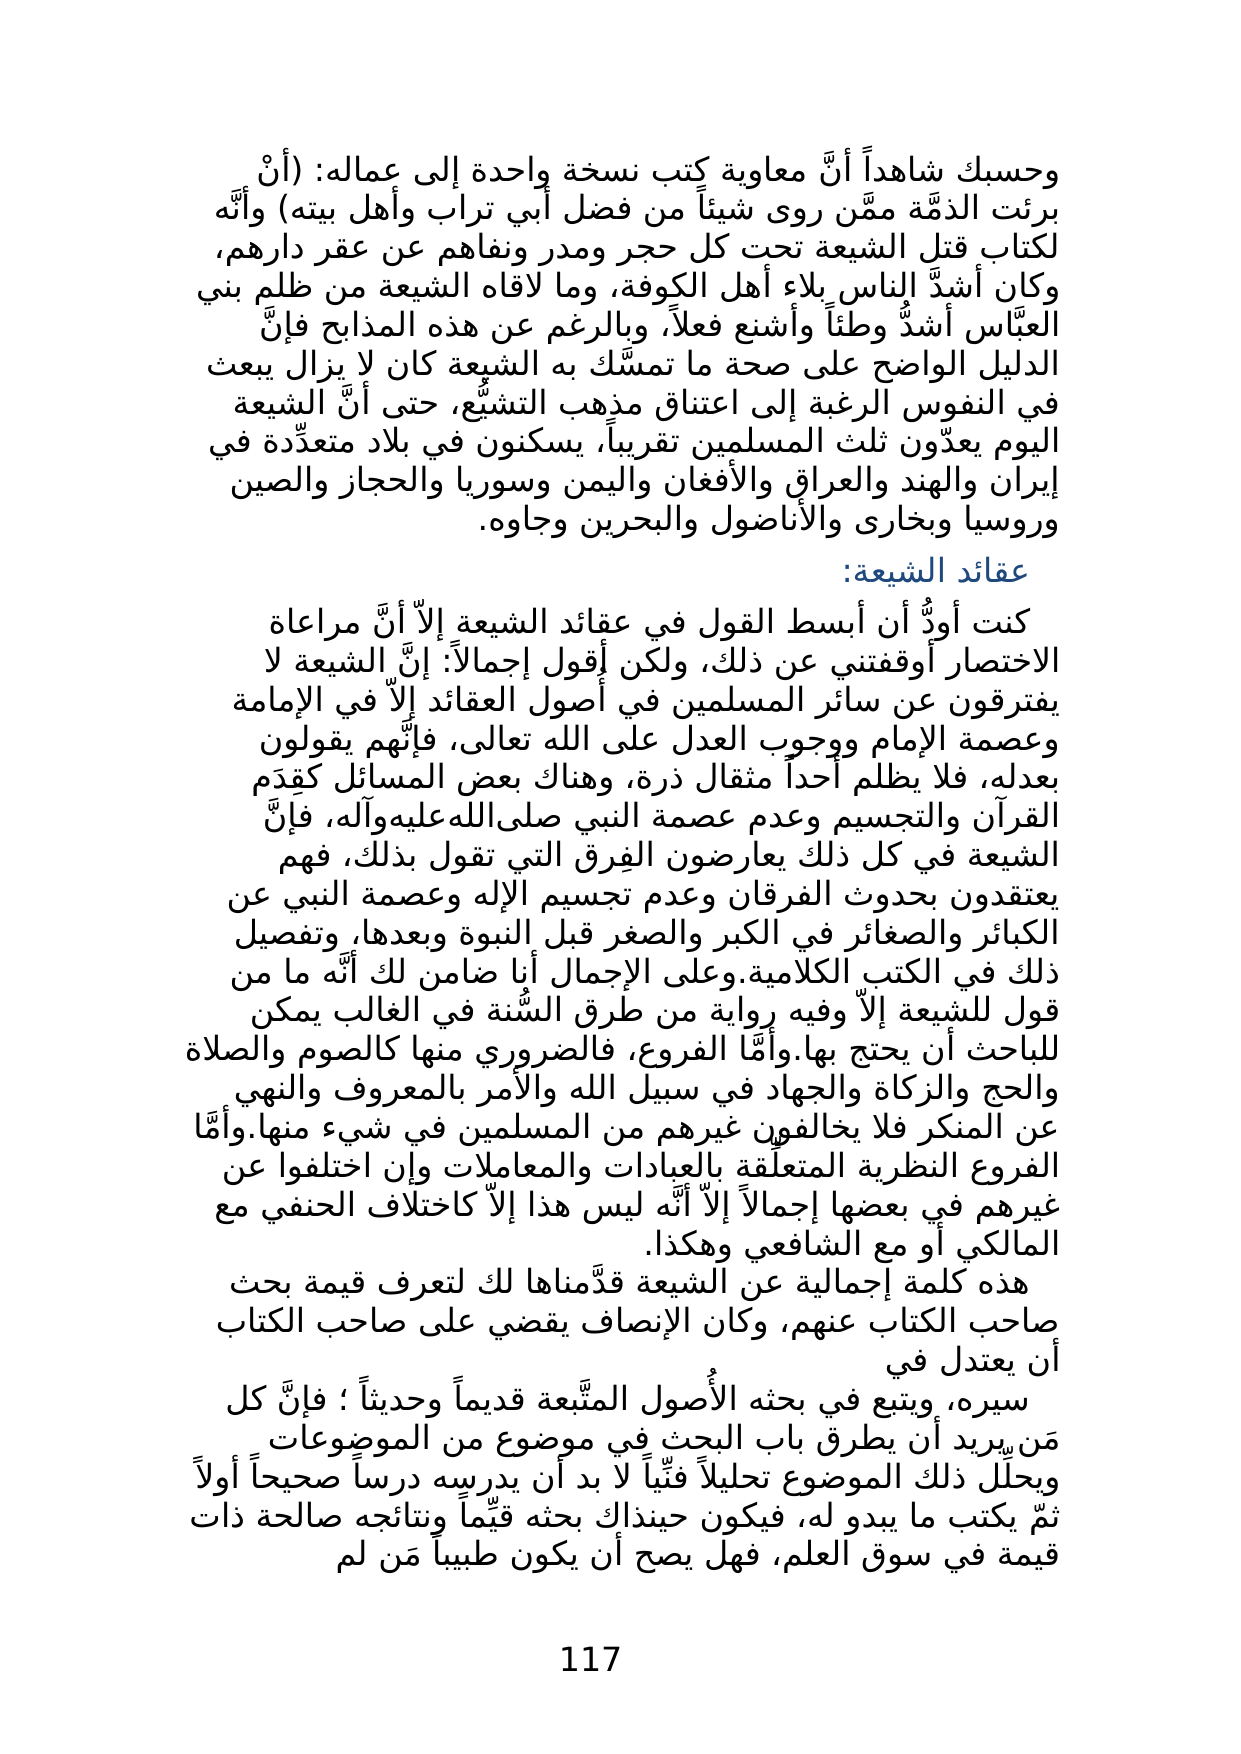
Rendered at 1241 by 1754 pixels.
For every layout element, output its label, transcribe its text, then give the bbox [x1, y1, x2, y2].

text سيره، ويتبع في بحثه الأُصول المتَّبعة قديماً وحديثاً ؛ فإنَّ كل مَن يريد أن يطرق باب البحث في موضوع من الموضوعات ويحلِّل ذلك الموضوع تحليلاً فنِّياً لا بد أن يدرسه درساً صحيحاً أولاً ثمّ يكتب ما يبدو له، فيكون حينذاك بحثه قيِّماً ونتائجه صالحة ذات قيمة في سوق العلم، فهل يصح أن يكون طبيباً مَن لم [180, 1379, 1060, 1574]
text هذه كلمة إجمالية عن الشيعة قدَّمناها لك لتعرف قيمة بحث صاحب الكتاب عنهم، وكان الإنصاف يقضي على صاحب الكتاب أن يعتدل في [180, 1263, 1060, 1379]
subtitle عقائد الشيعة: [180, 551, 1060, 590]
text وحسبك شاهداً أنَّ معاوية كتب نسخة واحدة إلى عماله: (أنْ برئت الذمَّة ممَّن روى شيئاً من فضل أبي تراب وأهل بيته) وأنَّه لكتاب قتل الشيعة تحت كل حجر ومدر ونفاهم عن عقر دارهم، وكان أشدَّ الناس بلاء أهل الكوفة، وما لاقاه الشيعة من ظلم بني العبَّاس أشدُّ وطئاً وأشنع فعلاً، وبالرغم عن هذه المذابح فإنَّ الدليل الواضح على صحة ما تمسَّك به الشيعة كان لا يزال يبعث في النفوس الرغبة إلى اعتناق مذهب التشيُّع، حتى أنَّ الشيعة اليوم يعدّون ثلث المسلمين تقريباً، يسكنون في بلاد متعدِّدة في إيران والهند والعراق والأفغان واليمن وسوريا والحجاز والصين وروسيا وبخارى والأناضول والبحرين وجاوه. [180, 150, 1060, 538]
text كنت أودُّ أن أبسط القول في عقائد الشيعة إلاّ أنَّ مراعاة الاختصار أوقفتني عن ذلك، ولكن أقول إجمالاً: إنَّ الشيعة لا يفترقون عن سائر المسلمين في أُصول العقائد إلاّ في الإمامة وعصمة الإمام ووجوب العدل على الله تعالى، فإنَّهم يقولون بعدله، فلا يظلم أحداً مثقال ذرة، وهناك بعض المسائل كقِدَم القرآن والتجسيم وعدم عصمة النبي صلى‌الله‌عليه‌وآله، فإنَّ الشيعة في كل ذلك يعارضون الفِرق التي تقول بذلك، فهم يعتقدون بحدوث الفرقان وعدم تجسيم الإله وعصمة النبي عن الكبائر والصغائر في الكبر والصغر قبل النبوة وبعدها، وتفصيل ذلك في الكتب الكلامية.وعلى الإجمال أنا ضامن لك أنَّه ما من قول للشيعة إلاّ وفيه رواية من طرق السُّنة في الغالب يمكن للباحث أن يحتج بها.وأمَّا الفروع، فالضروري منها كالصوم والصلاة والحج والزكاة والجهاد في سبيل الله والأمر بالمعروف والنهي عن المنكر فلا يخالفون غيرهم من المسلمين في شيء منها.وأمَّا الفروع النظرية المتعلِّقة بالعبادات والمعاملات وإن اختلفوا عن غيرهم في بعضها إجمالاً إلاّ أنَّه ليس هذا إلاّ كاختلاف الحنفي مع المالكي أو مع الشافعي وهكذا. [180, 602, 1060, 1263]
